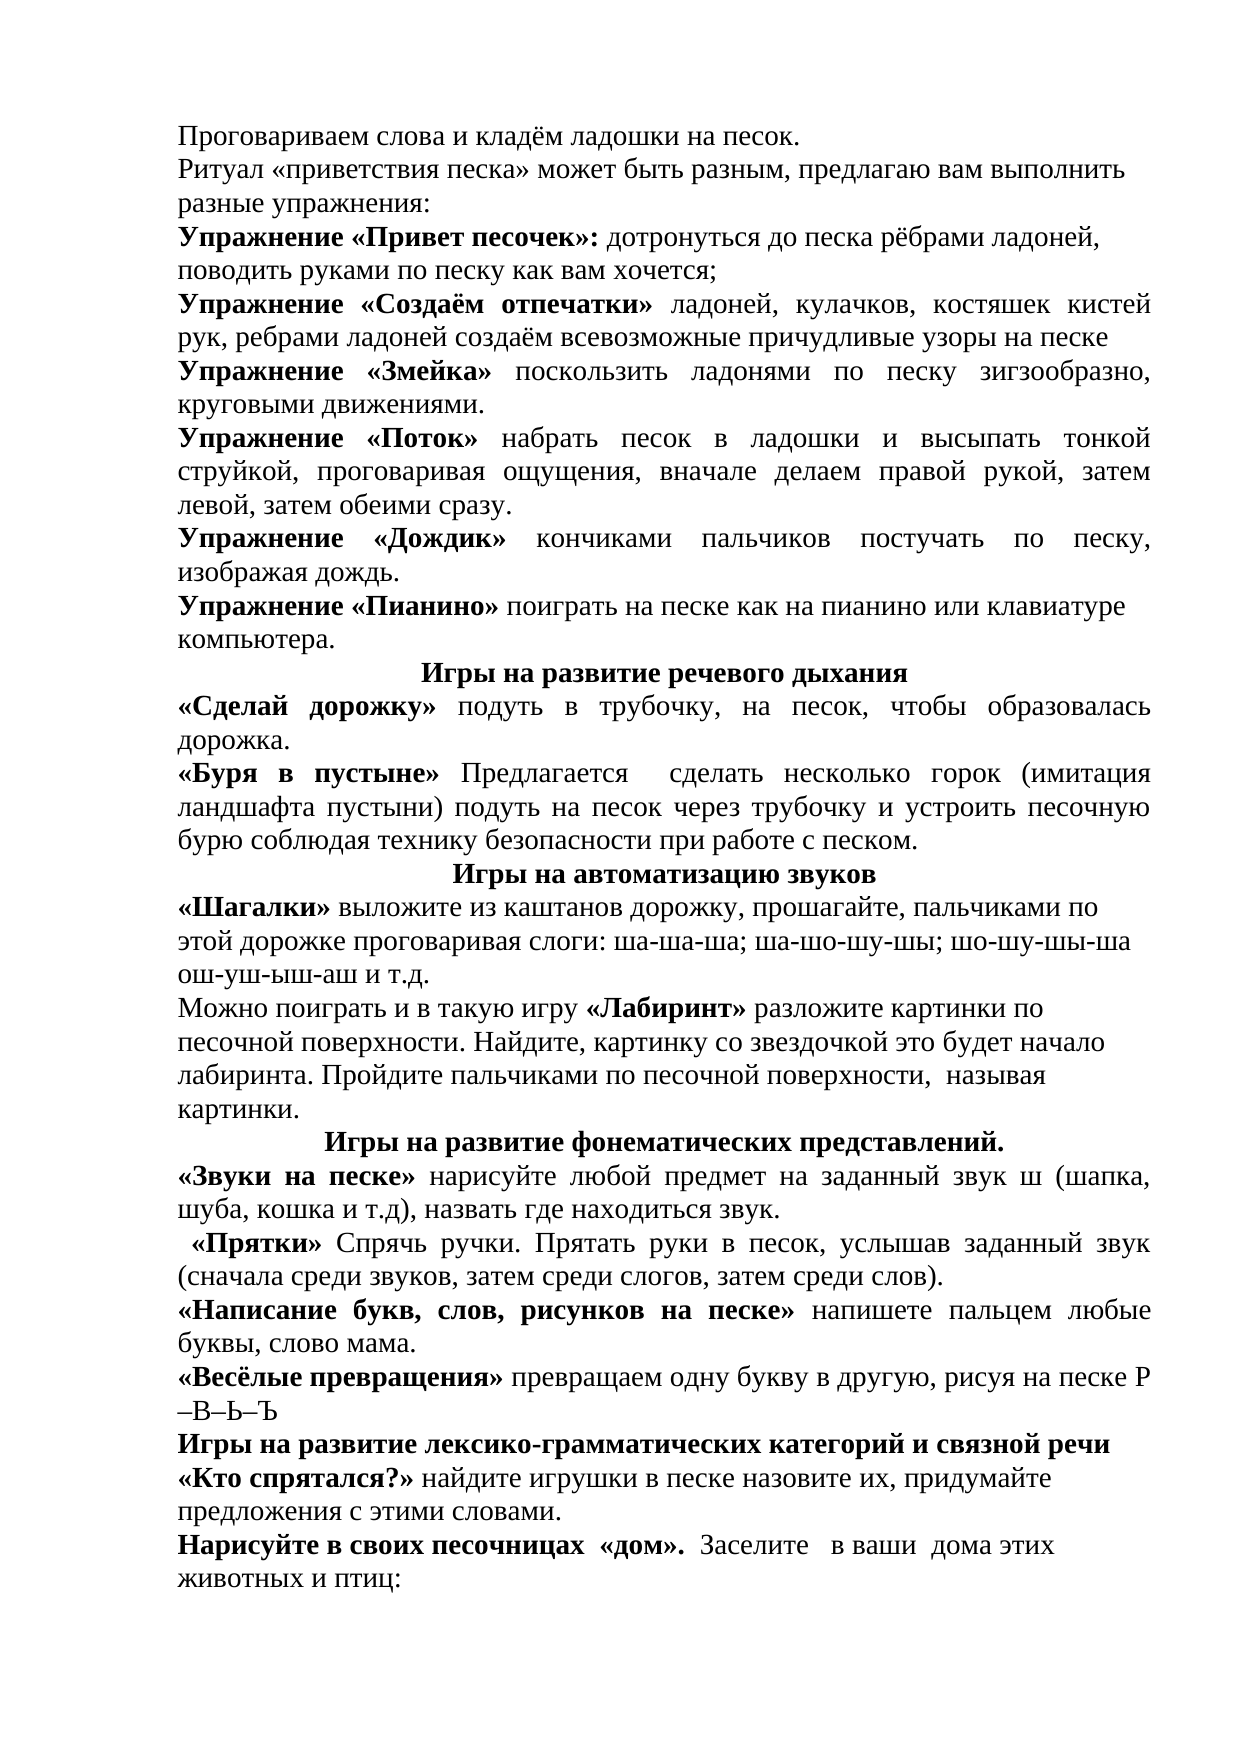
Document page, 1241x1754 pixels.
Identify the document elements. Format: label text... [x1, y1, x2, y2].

text Упражнение «Змейка» поскользить ладонями по песку зигзообразно, круговыми движениями. [177, 353, 1152, 420]
text «Прятки» Спрячь ручки. Прятать руки в песок, услышав заданный звук (сначала среди звуков, затем среди слогов, затем среди слов). [177, 1225, 1152, 1292]
text Игры на автоматизацию звуков [177, 856, 1152, 889]
text Нарисуйте в своих песочницах «дом». Заселите в ваши дома этих животных и птиц: [177, 1527, 1152, 1594]
text Игры на развитие фонематических представлений. [177, 1124, 1152, 1158]
text «Весёлые превращения» превращаем одну букву в другую, рисуя на песке Р –В–Ь–Ъ [177, 1359, 1152, 1426]
text «Сделай дорожку» подуть в трубочку, на песок, чтобы образовалась дорожка. [177, 688, 1152, 755]
text Упражнение «Дождик» кончиками пальчиков постучать по песку, изображая дождь. [177, 521, 1152, 588]
text Упражнение «Создаём отпечатки» ладоней, кулачков, костяшек кистей рук, ребрами ладоней создаём всевозможные причудливые узоры на песке [177, 286, 1152, 353]
text Игры на развитие речевого дыхания [177, 655, 1152, 688]
text Игры на развитие лексико-грамматических категорий и связной речи [177, 1426, 1152, 1460]
text «Кто спрятался?» найдите игрушки в песке назовите их, придумайте предложения с этими словами. [177, 1460, 1152, 1527]
text «Звуки на песке» нарисуйте любой предмет на заданный звук ш (шапка, шуба, кошка и т.д), назвать где находиться звук. [177, 1158, 1152, 1225]
text «Написание букв, слов, рисунков на песке» напишете пальцем любые буквы, слово мама. [177, 1292, 1152, 1359]
text Ритуал «приветствия песка» может быть разным, предлагаю вам выполнить разные упражнения: [177, 152, 1152, 219]
text Можно поиграть и в такую игру «Лабиринт» разложите картинки по песочной поверхности. Найдите, картинку со звездочкой это будет начало лабиринта. Пройдите пальчиками по песочной поверхности, называя картинки. [177, 990, 1152, 1124]
text ош-уш-ыш-аш и т.д. [177, 957, 1152, 990]
text Упражнение «Пианино» поиграть на песке как на пианино или клавиатуре компьютера. [177, 588, 1152, 655]
text «Шагалки» выложите из каштанов дорожку, прошагайте, пальчиками по этой дорожке проговаривая слоги: ша-ша-ша; ша-шо-шу-шы; шо-шу-шы-ша [177, 889, 1152, 957]
text «Буря в пустыне» Предлагается сделать несколько горок (имитация ландшафта пустыни) подуть на песок через трубочку и устроить песочную бурю соблюдая технику безопасности при работе с песком. [177, 755, 1152, 856]
text Проговариваем слова и кладём ладошки на песок. [177, 118, 1152, 152]
text Упражнение «Поток» набрать песок в ладошки и высыпать тонкой струйкой, проговаривая ощущения, вначале делаем правой рукой, затем левой, затем обеими сразу. [177, 420, 1152, 521]
text Упражнение «Привет песочек»: дотронуться до песка рёбрами ладоней, поводить руками по песку как вам хочется; [177, 219, 1152, 286]
